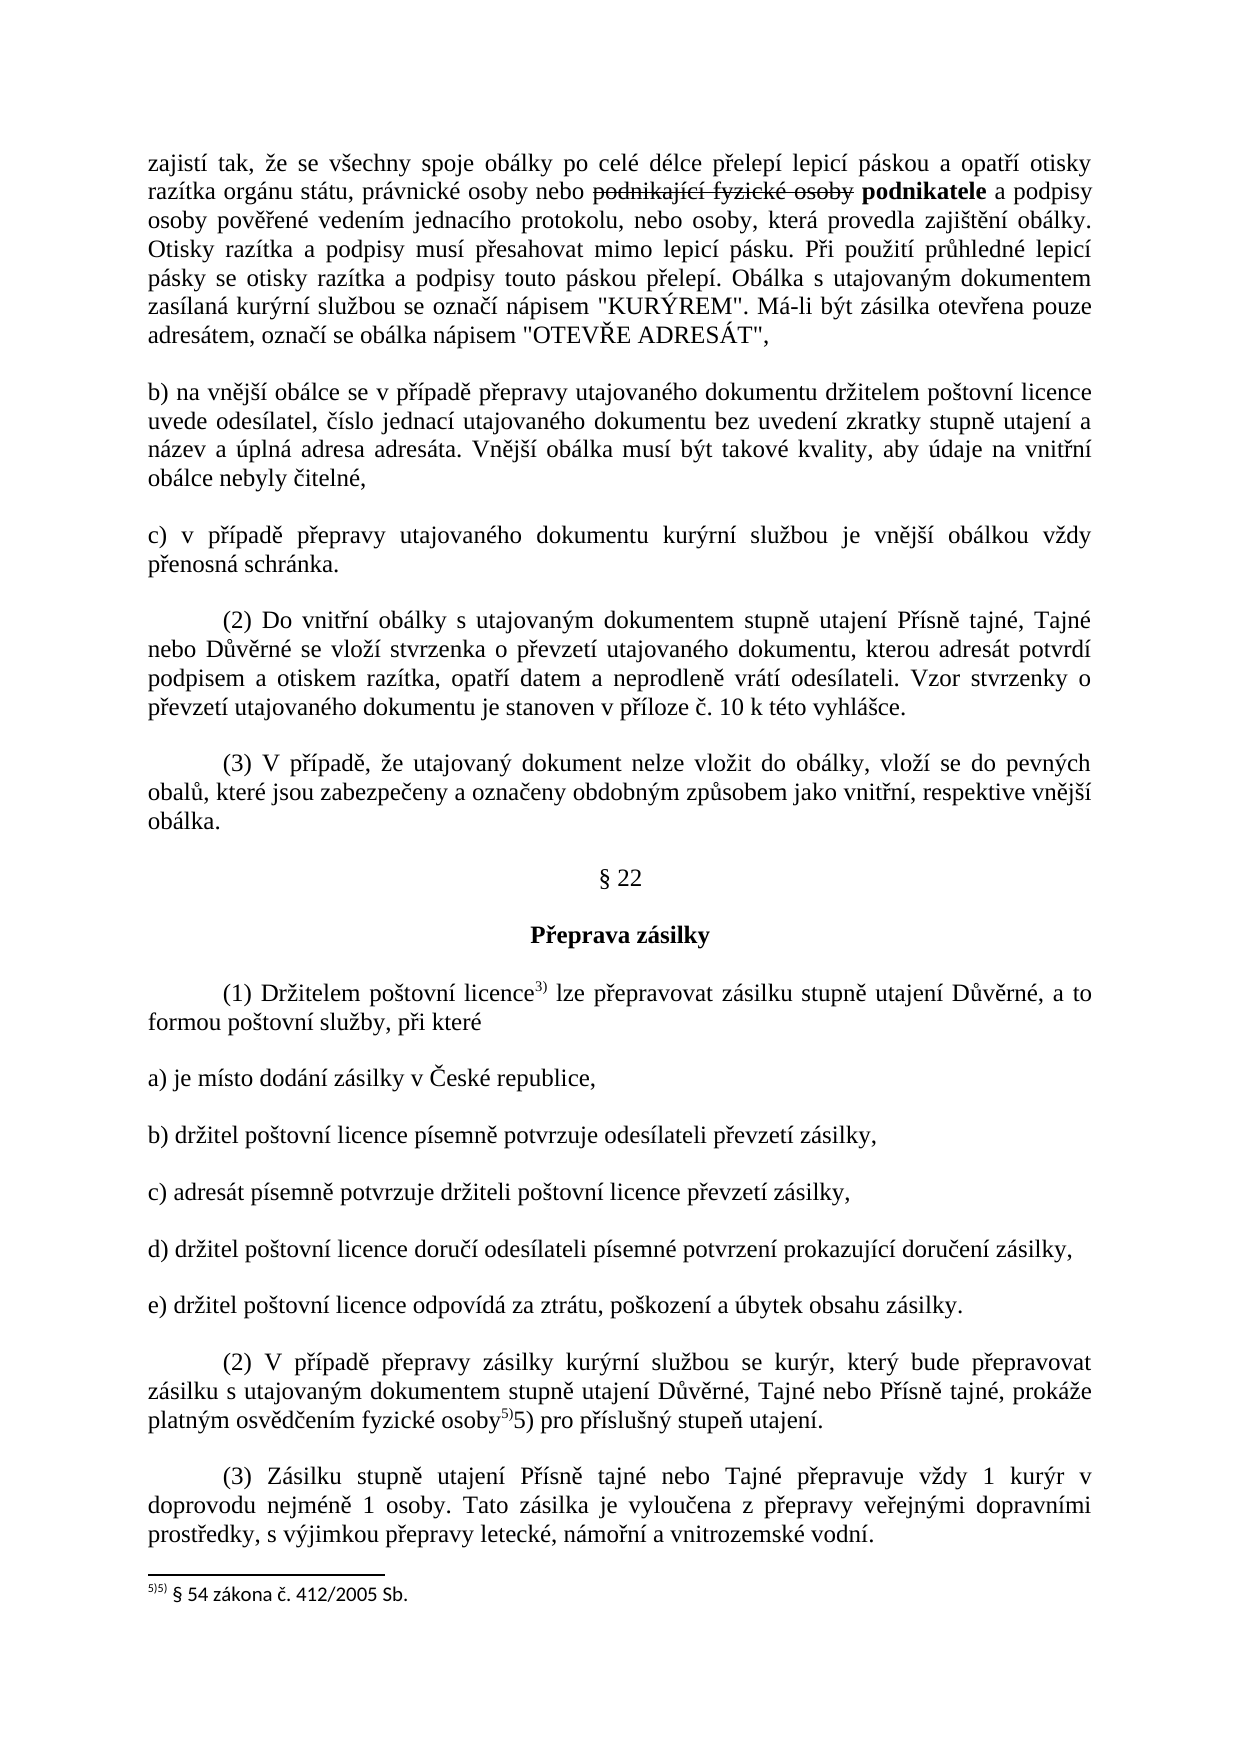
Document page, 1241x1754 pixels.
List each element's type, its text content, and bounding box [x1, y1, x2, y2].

text (3) V případě, že utajovaný dokument nelze vložit do obálky, vloží se do pevných obalů, které jsou zabezpečeny a označeny obdobným způsobem jako vnitřní, respektive vnější obálka. [148, 748, 1092, 835]
text b) držitel poštovní licence písemně potvrzuje odesílateli převzetí zásilky, [148, 1120, 1092, 1149]
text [148, 148, 1092, 349]
text § 22 [148, 863, 1092, 892]
text a) je místo dodání zásilky v České republice, [148, 1063, 1092, 1092]
text Přeprava zásilky [148, 920, 1092, 949]
text e) držitel poštovní licence odpovídá za ztrátu, poškození a úbytek obsahu zásilky. [148, 1290, 1092, 1319]
text c) adresát písemně potvrzuje držiteli poštovní licence převzetí zásilky, [148, 1177, 1092, 1206]
text (1) Držitelem poštovní licence3) lze přepravovat zásilku stupně utajení Důvěrné, a to formou poštovní služby, při které [148, 978, 1092, 1035]
text (3) Zásilku stupně utajení Přísně tajné nebo Tajné přepravuje vždy 1 kurýr v doprovodu nejméně 1 osoby. Tato zásilka je vyloučena z přepravy veřejnými dopravními prostředky, s výjimkou přepravy letecké, námořní a vnitrozemské vodní. [148, 1461, 1092, 1548]
text d) držitel poštovní licence doručí odesílateli písemné potvrzení prokazující doručení zásilky, [148, 1234, 1092, 1262]
text c) v případě přepravy utajovaného dokumentu kurýrní službou je vnější obálkou vždy přenosná schránka. [148, 520, 1092, 577]
text (2) V případě přepravy zásilky kurýrní službou se kurýr, který bude přepravovat zásilku s utajovaným dokumentem stupně utajení Důvěrné, Tajné nebo Přísně tajné, prokáže platným osvědčením fyzické osoby5) pro příslušný stupeň utajení. [148, 1347, 1092, 1433]
text (2) Do vnitřní obálky s utajovaným dokumentem stupně utajení Přísně tajné, Tajné nebo Důvěrné se vloží stvrzenka o převzetí utajovaného dokumentu, kterou adresát potvrdí podpisem a otiskem razítka, opatří datem a neprodleně vrátí odesílateli. Vzor stvrzenky o převzetí utajovaného dokumentu je stanoven v příloze č. 10 k této vyhlášce. [148, 606, 1092, 721]
text b) na vnější obálce se v případě přepravy utajovaného dokumentu držitelem poštovní licence uvede odesílatel, číslo jednací utajovaného dokumentu bez uvedení zkratky stupně utajení a název a úplná adresa adresáta. Vnější obálka musí být takové kvality, aby údaje na vnitřní obálce nebyly čitelné, [148, 377, 1092, 492]
